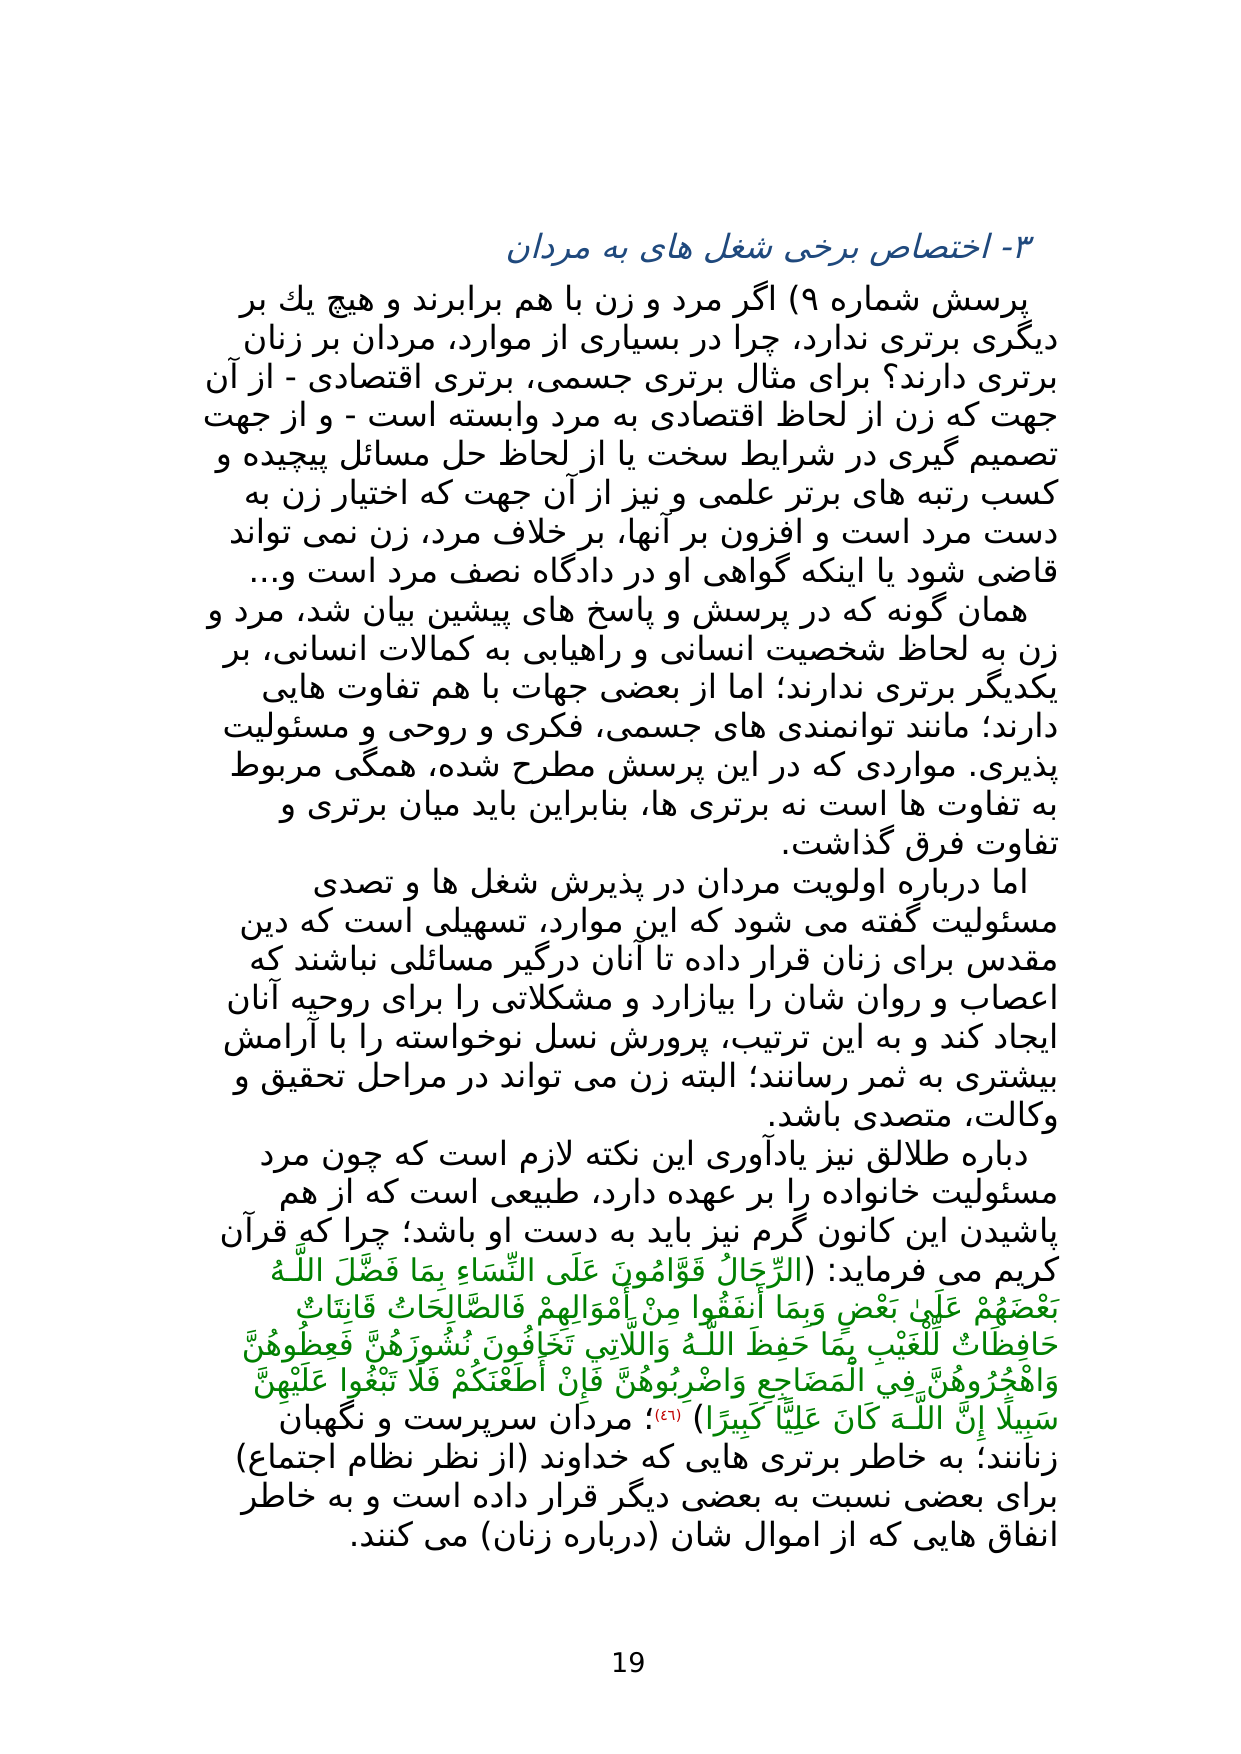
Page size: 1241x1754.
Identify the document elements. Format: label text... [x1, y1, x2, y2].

text دباره طلالق نيز يادآورى اين نكته لازم است كه چون مرد مسئوليت خانواده را بر عهده دارد، طبيعى است كه از هم پاشيدن اين كانون گرم نيز بايد به دست او باشد؛ چرا كه قرآن كريم مى فرمايد: (الرِّجَالُ قَوَّامُونَ عَلَى النِّسَاءِ بِمَا فَضَّلَ اللَّـهُ بَعْضَهُمْ عَلَىٰ بَعْضٍ وَبِمَا أَنفَقُوا مِنْ أَمْوَالِهِمْ فَالصَّالِحَاتُ قَانِتَاتٌ حَافِظَاتٌ لِّلْغَيْبِ بِمَا حَفِظَ اللَّـهُ وَاللَّاتِي تَخَافُونَ نُشُوزَهُنَّ فَعِظُوهُنَّ وَاهْجُرُوهُنَّ فِي الْمَضَاجِعِ وَاضْرِبُوهُنَّ فَإِنْ أَطَعْنَكُمْ فَلَا تَبْغُوا عَلَيْهِنَّ سَبِيلًا إِنَّ اللَّـهَ كَانَ عَلِيًّا كَبِيرًا) (٤٦)؛ مردان سرپرست و نگهبان زنانند؛ به خاطر برترى هايى كه خداوند (از نظر نظام اجتماع) براى بعضى نسبت به بعضى ديگر قرار داده است و به خاطر انفاق هايى كه از اموال شان (درباره زنان) مى كنند. [197, 1134, 1059, 1554]
text پرسش شماره ٩) اگر مرد و زن با هم برابرند و هيچ يك بر ديگرى برترى ندارد، چرا در بسيارى از موارد، مردان بر زنان برترى دارند؟ براى مثال برترى جسمى، برترى اقتصادى - از آن جهت كه زن از لحاظ اقتصادى به مرد وابسته است - و از جهت تصميم گيرى در شرايط سخت يا از لحاظ حل مسائل پيچيده و كسب رتبه هاى برتر علمى و نيز از آن جهت كه اختيار زن به دست مرد است و افزون بر آنها، بر خلاف مرد، زن نمى تواند قاضى شود يا اينكه گواهى او در دادگاه نصف مرد است و... [197, 279, 1059, 590]
subtitle ٣- اختصاص برخى شغل هاى به مردان [197, 228, 1059, 267]
text همان گونه كه در پرسش و پاسخ هاى پيشين بيان شد، مرد و زن به لحاظ شخصيت انسانى و راهيابى به كمالات انسانى، بر يكديگر برترى ندارند؛ اما از بعضى جهات با هم تفاوت هايى دارند؛ مانند توانمندى هاى جسمى، فكرى و روحى و مسئوليت پذيرى. مواردى كه در اين پرسش مطرح شده، همگى مربوط به تفاوت ها است نه برترى ها، بنابراين بايد ميان برترى و تفاوت فرق گذاشت. [197, 590, 1059, 862]
text اما درباره اولويت مردان در پذيرش شغل ها و تصدى مسئوليت گفته مى شود كه اين موارد، تسهيلى است كه دين مقدس براى زنان قرار داده تا آنان درگير مسائلى نباشند كه اعصاب و روان شان را بيازارد و مشكلاتى را براى روحيه آنان ايجاد كند و به اين ترتيب، پرورش نسل نوخواسته را با آرامش بيشترى به ثمر رسانند؛ البته زن مى تواند در مراحل تحقيق و وكالت، متصدى باشد. [197, 862, 1059, 1134]
